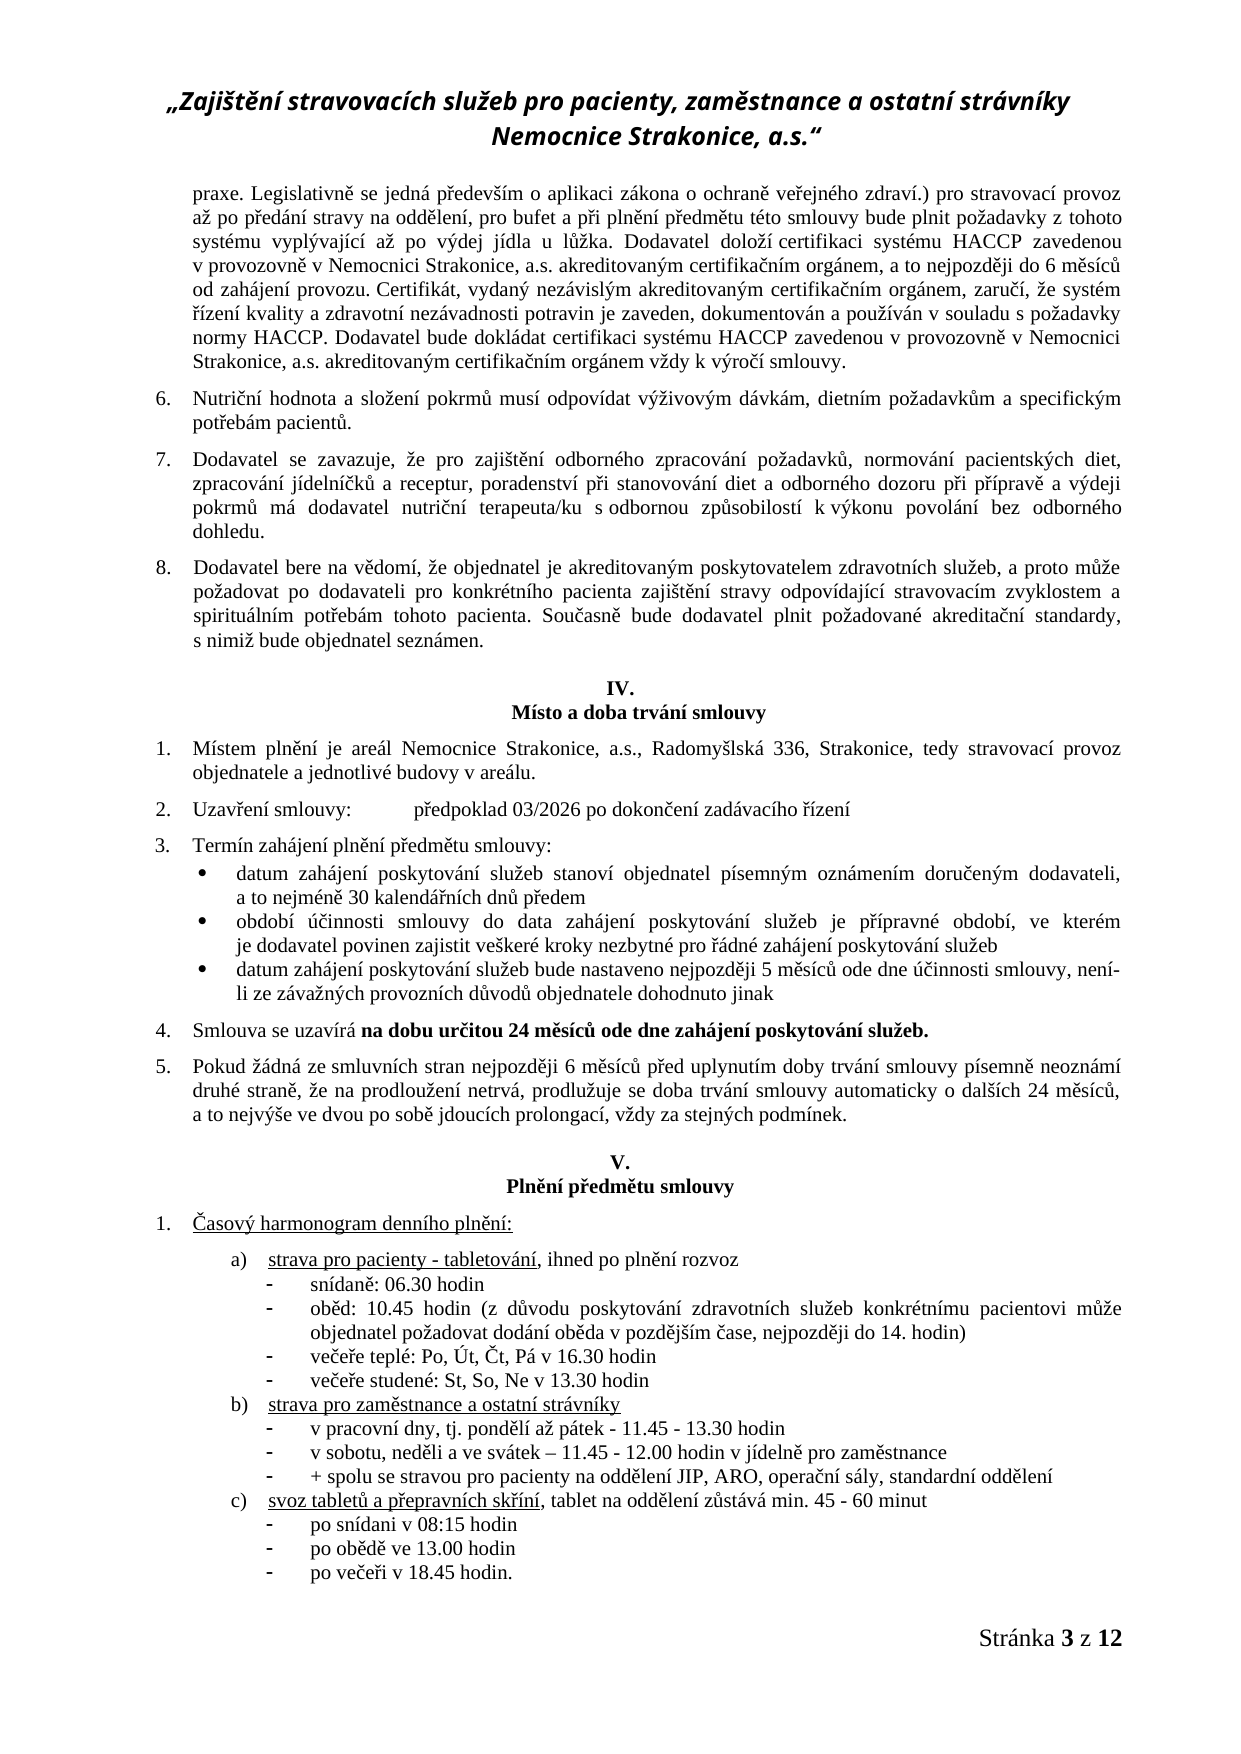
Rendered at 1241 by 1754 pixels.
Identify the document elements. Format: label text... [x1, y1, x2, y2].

list Pokud žádná ze smluvních stran nejpozději 6 měsíců před uplynutím doby trvání smlouvy písemně neoznámí druhé straně, že na prodloužení netrvá, prodlužuje se doba trvání smlouvy automaticky o dalších 24 měsíců, a to nejvýše ve dvou po sobě jdoucích prolongací, vždy za stejných podmínek. [155, 1054, 1122, 1126]
list strava pro zaměstnance a ostatní strávníky [231, 1392, 1122, 1416]
list v sobotu, neděli a ve svátek – 11.45 - 12.00 hodin v jídelně pro zaměstnance [266, 1440, 1122, 1464]
list + spolu se stravou pro pacienty na oddělení JIP, ARO, operační sály, standardní oddělení [266, 1464, 1122, 1488]
list večeře teplé: Po, Út, Čt, Pá v 16.30 hodin [266, 1344, 1122, 1368]
list Smlouva se uzavírá na dobu určitou 24 měsíců ode dne zahájení poskytování služeb. [155, 1018, 1122, 1042]
list strava pro pacienty - tabletování, ihned po plnění rozvoz [231, 1247, 1122, 1271]
text IV. [118, 676, 1122, 700]
list Uzavření smlouvy: předpoklad 03/2026 po dokončení zadávacího řízení [155, 797, 1122, 821]
list po obědě ve 13.00 hodin [266, 1536, 1122, 1560]
list po snídani v 08:15 hodin [266, 1512, 1122, 1536]
list Termín zahájení plnění předmětu smlouvy: [154, 833, 1122, 857]
list Dodavatel bere na vědomí, že objednatel je akreditovaným poskytovatelem zdravotních služeb, a proto může požadovat po dodavateli pro konkrétního pacienta zajištění stravy odpovídající stravovacím zvyklostem a spirituálním potřebám tohoto pacienta. Současně bude dodavatel plnit požadované akreditační standardy, s nimiž bude objednatel seznámen. [156, 555, 1122, 652]
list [155, 181, 1122, 373]
list v pracovní dny, tj. pondělí až pátek - 11.45 - 13.30 hodin [266, 1416, 1122, 1440]
text Místo a doba trvání smlouvy [155, 700, 1122, 724]
list Časový harmonogram denního plnění: [155, 1211, 1122, 1235]
list datum zahájení poskytování služeb bude nastaveno nejpozději 5 měsíců ode dne účinnosti smlouvy, není-li ze závažných provozních důvodů objednatele dohodnuto jinak [199, 957, 1122, 1005]
list oběd: 10.45 hodin (z důvodu poskytování zdravotních služeb konkrétnímu pacientovi může objednatel požadovat dodání oběda v pozdějším čase, nejpozději do 14. hodin) [266, 1296, 1122, 1344]
list Místem plnění je areál Nemocnice Strakonice, a.s., Radomyšlská 336, Strakonice, tedy stravovací provoz objednatele a jednotlivé budovy v areálu. [155, 736, 1122, 784]
list Dodavatel se zavazuje, že pro zajištění odborného zpracování požadavků, normování pacientských diet, zpracování jídelníčků a receptur, poradenství při stanovování diet a odborného dozoru při přípravě a výdeji pokrmů má dodavatel nutriční terapeuta/ku s odbornou způsobilostí k výkonu povolání bez odborného dohledu. [155, 447, 1122, 543]
list večeře studené: St, So, Ne v 13.30 hodin [266, 1368, 1122, 1392]
list Nutriční hodnota a složení pokrmů musí odpovídat výživovým dávkám, dietním požadavkům a specifickým potřebám pacientů. [155, 386, 1122, 434]
text Plnění předmětu smlouvy [118, 1174, 1122, 1198]
list snídaně: 06.30 hodin [266, 1271, 1122, 1296]
list po večeři v 18.45 hodin. [266, 1560, 1122, 1584]
list období účinnosti smlouvy do data zahájení poskytování služeb je přípravné období, ve kterém je dodavatel povinen zajistit veškeré kroky nezbytné pro řádné zahájení poskytování služeb [199, 909, 1122, 957]
text V. [118, 1150, 1122, 1174]
list svoz tabletů a přepravních skříní, tablet na oddělení zůstává min. 45 - 60 minut [231, 1488, 1122, 1512]
list datum zahájení poskytování služeb stanoví objednatel písemným oznámením doručeným dodavateli, a to nejméně 30 kalendářních dnů předem [199, 861, 1122, 909]
